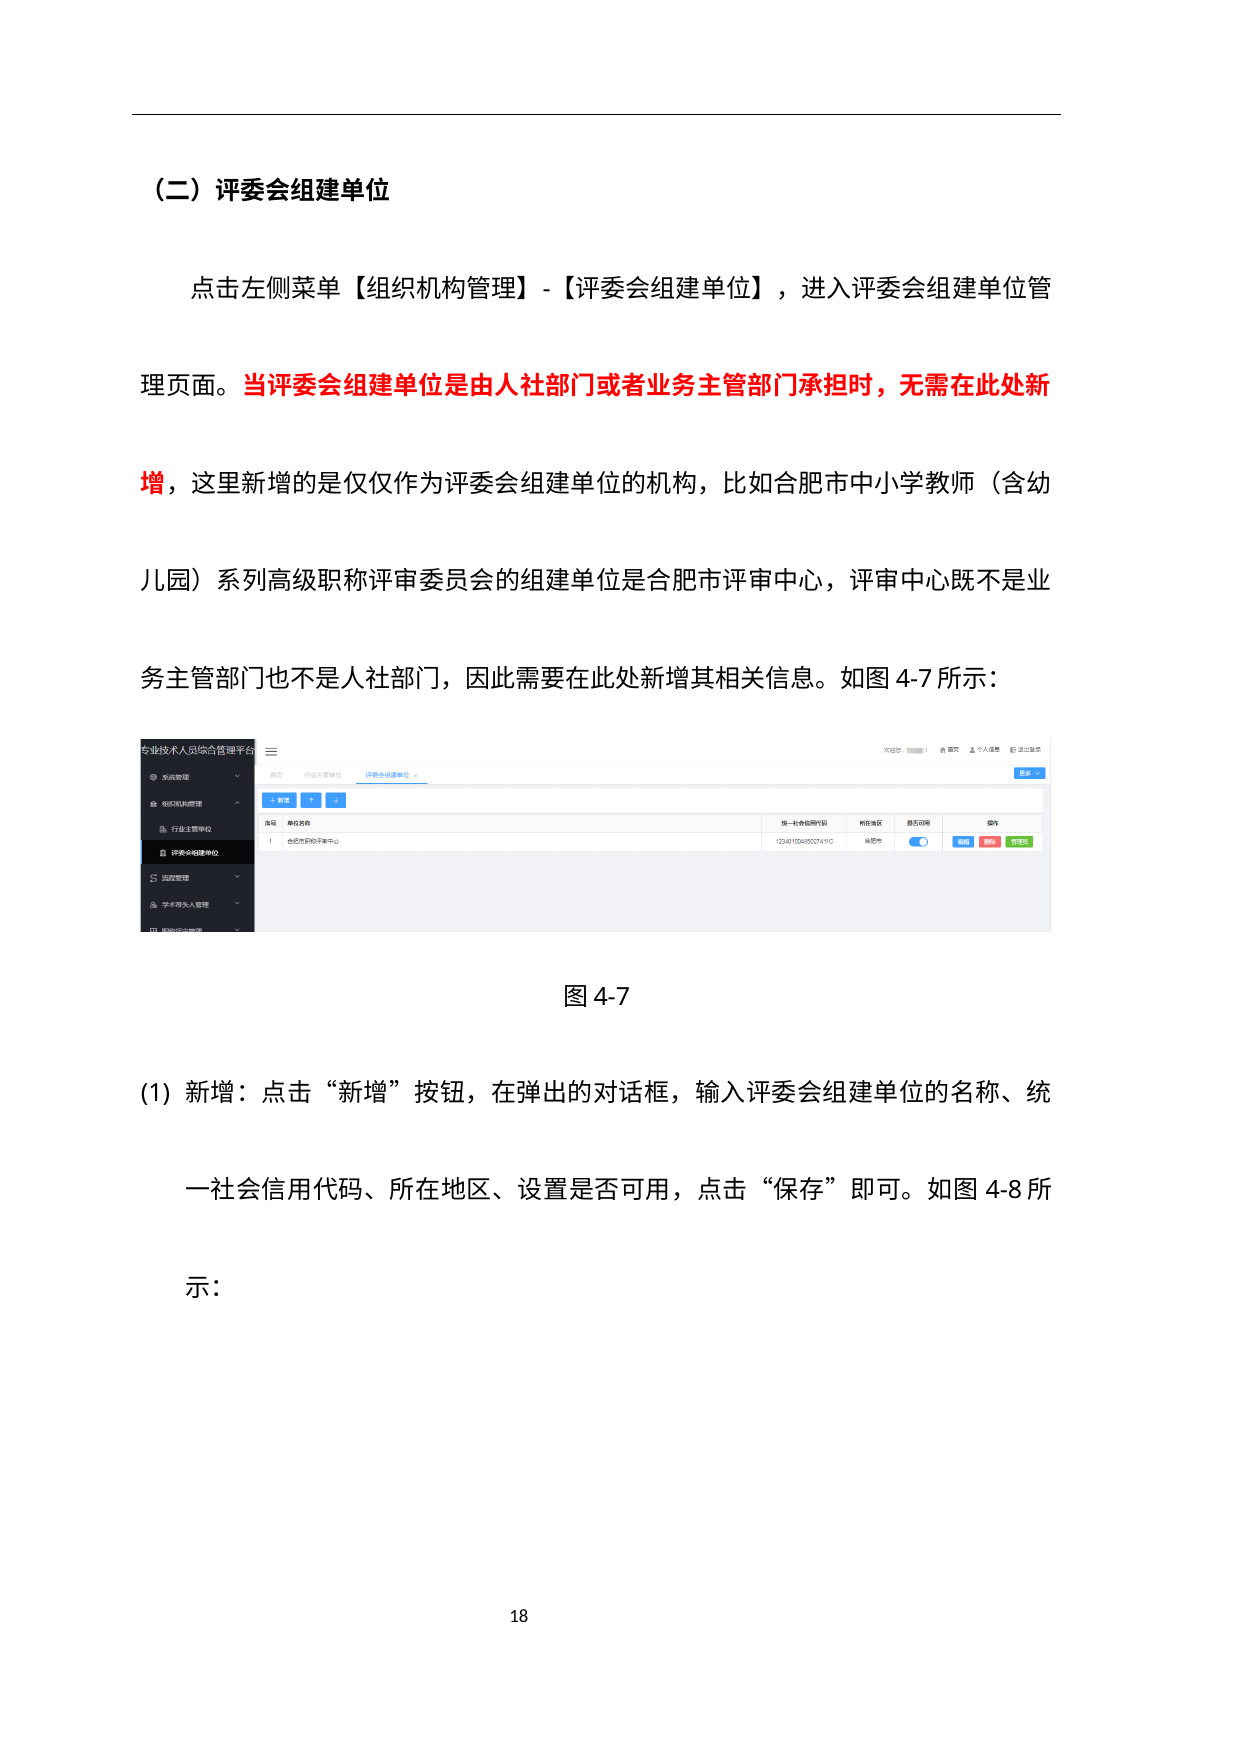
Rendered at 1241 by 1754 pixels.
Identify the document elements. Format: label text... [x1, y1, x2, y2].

list 点击左侧菜单【组织机构管理】-【评委会组建单位】，进入评委会组建单位管理页面。当评委会组建单位是由人社部门或者业务主管部门承担时，无需在此处新增，这里新增的是仅仅作为评委会组建单位的机构，比如合肥市中小学教师（含幼儿园）系列高级职称评审委员会的组建单位是合肥市评审中心，评审中心既不是业务主管部门也不是人社部门，因此需要在此处新增其相关信息。如图4-7所示： [141, 254, 1053, 709]
list 图4-7 [141, 962, 1053, 1027]
picture [140, 739, 1052, 932]
list 新增：点击“新增”按钮，在弹出的对话框，输入评委会组建单位的名称、统一社会信用代码、所在地区、设置是否可用，点击“保存”即可。如图4-8所示： [141, 1058, 1053, 1318]
subtitle 评委会组建单位 [141, 156, 1053, 221]
